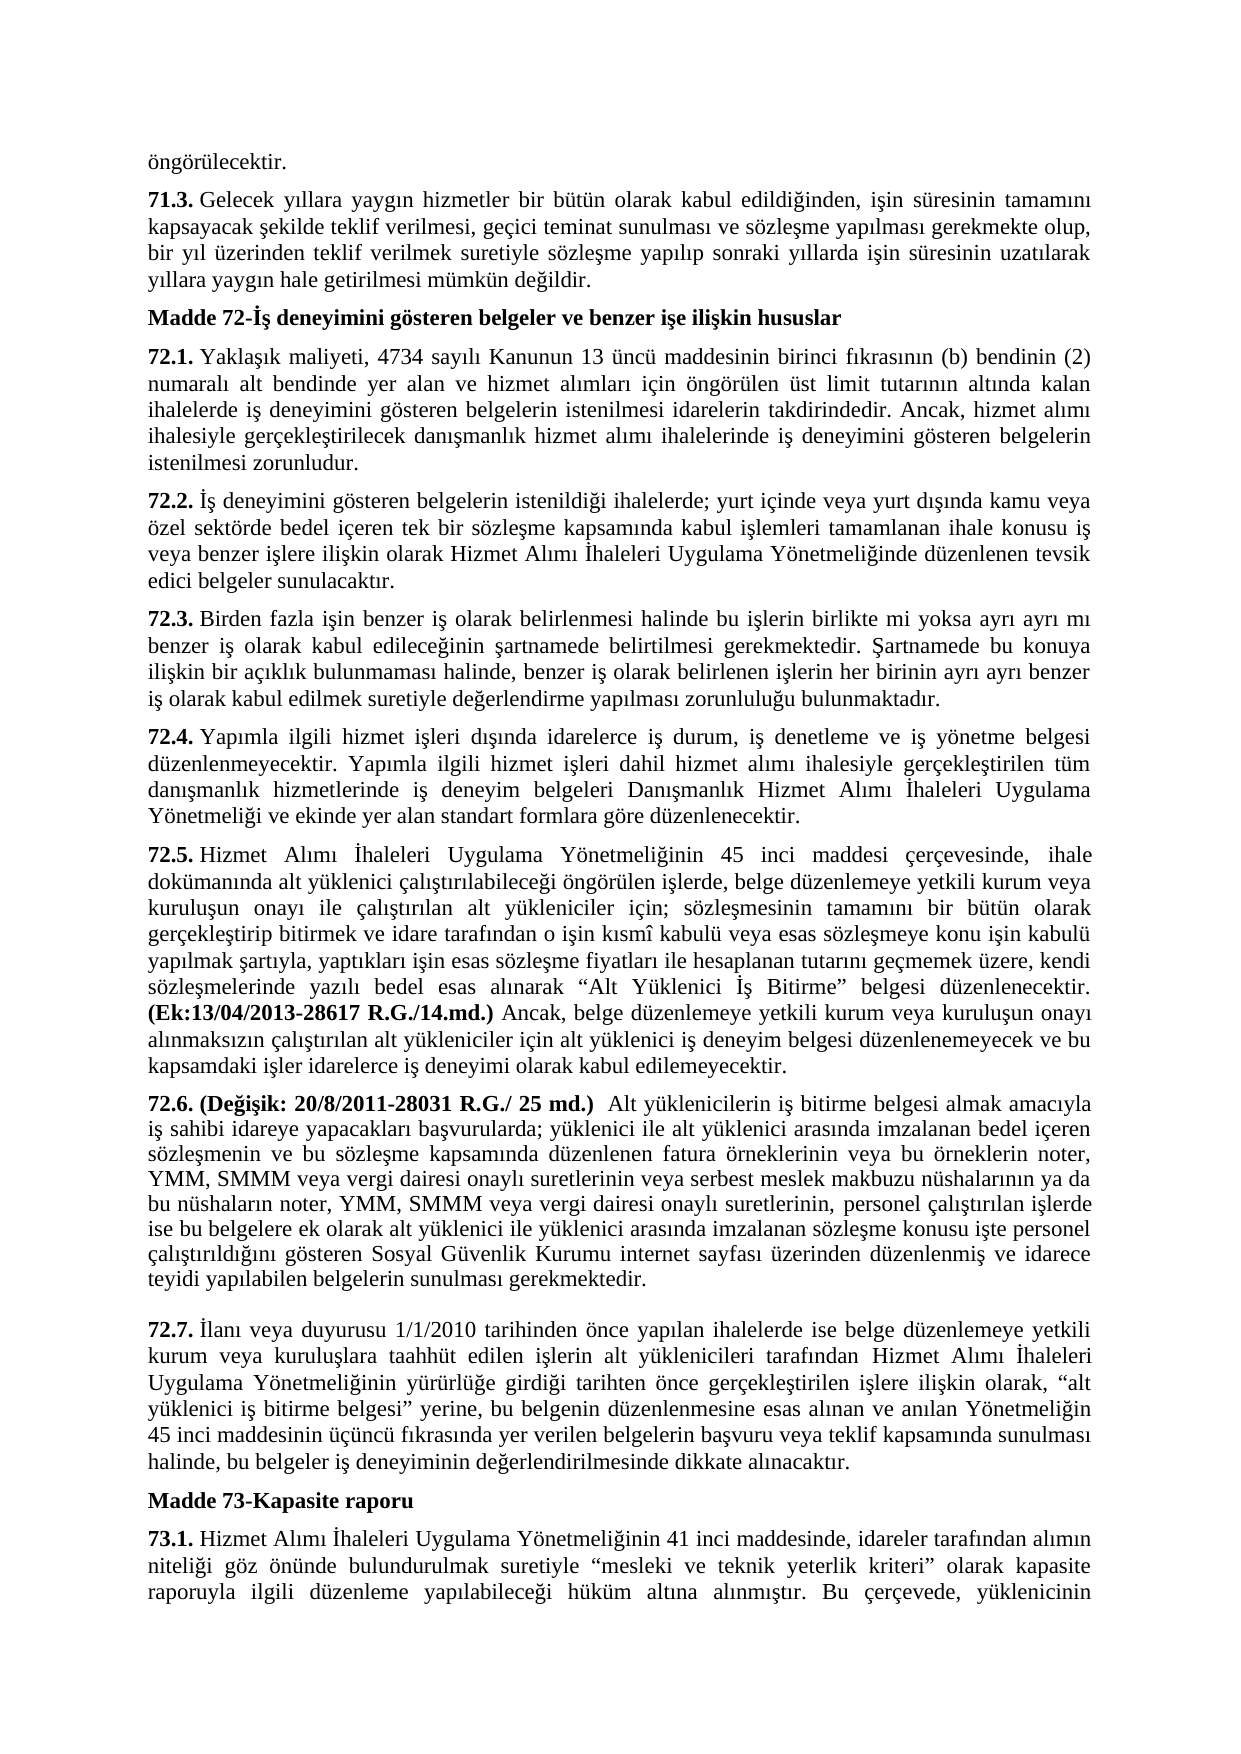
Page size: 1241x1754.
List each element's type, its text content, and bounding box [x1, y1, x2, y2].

text 72.6. (Değişik: 20/8/2011-28031 R.G./ 25 md.) Alt yüklenicilerin iş bitirme belgesi almak amacıyla iş sahibi idareye yapacakları başvurularda; yüklenici ile alt yüklenici arasında imzalanan bedel içeren sözleşmenin ve bu sözleşme kapsamında düzenlenen fatura örneklerinin veya bu örneklerin noter, YMM, SMMM veya vergi dairesi onaylı suretlerinin veya serbest meslek makbuzu nüshalarının ya da bu nüshaların noter, YMM, SMMM veya vergi dairesi onaylı suretlerinin, personel çalıştırılan işlerde ise bu belgelere ek olarak alt yüklenici ile yüklenici arasında imzalanan sözleşme konusu işte personel çalıştırıldığını gösteren Sosyal Güvenlik Kurumu internet sayfası üzerinden düzenlenmiş ve idarece teyidi yapılabilen belgelerin sunulması gerekmektedir. [148, 1091, 1092, 1291]
text Madde 73-Kapasite raporu [148, 1487, 1092, 1513]
list 72.5. Hizmet Alımı İhaleleri Uygulama Yönetmeliğinin 45 inci maddesi çerçevesinde, ihale dokümanında alt yüklenici çalıştırılabileceği öngörülen işlerde, belge düzenlemeye yetkili kurum veya kuruluşun onayı ile çalıştırılan alt yükleniciler için; sözleşmesinin tamamını bir bütün olarak gerçekleştirip bitirmek ve idare tarafından o işin kısmî kabulü veya esas sözleşmeye konu işin kabulü yapılmak şartıyla, yaptıkları işin esas sözleşme fiyatları ile hesaplanan tutarını geçmemek üzere, kendi sözleşmelerinde yazılı bedel esas alınarak “Alt Yüklenici İş Bitirme” belgesi düzenlenecektir. (Ek:13/04/2013-28617 R.G./14.md.) Ancak, belge düzenlemeye yetkili kurum veya kuruluşun onayı alınmaksızın çalıştırılan alt yükleniciler için alt yüklenici iş deneyim belgesi düzenlenemeyecek ve bu kapsamdaki işler idarelerce iş deneyimi olarak kabul edilemeyecektir. [148, 841, 1092, 1078]
text Madde 72-İş deneyimini gösteren belgeler ve benzer işe ilişkin hususlar [148, 304, 1092, 331]
list 72.4. Yapımla ilgili hizmet işleri dışında idarelerce iş durum, iş denetleme ve iş yönetme belgesi düzenlenmeyecektir. Yapımla ilgili hizmet işleri dahil hizmet alımı ihalesiyle gerçekleştirilen tüm danışmanlık hizmetlerinde iş deneyim belgeleri Danışmanlık Hizmet Alımı İhaleleri Uygulama Yönetmeliği ve ekinde yer alan standart formlara göre düzenlenecektir. [148, 723, 1092, 829]
text 72.2. İş deneyimini gösteren belgelerin istenildiği ihalelerde; yurt içinde veya yurt dışında kamu veya özel sektörde bedel içeren tek bir sözleşme kapsamında kabul işlemleri tamamlanan ihale konusu iş veya benzer işlere ilişkin olarak Hizmet Alımı İhaleleri Uygulama Yönetmeliğinde düzenlenen tevsik edici belgeler sunulacaktır. [148, 488, 1092, 593]
text 71.3. Gelecek yıllara yaygın hizmetler bir bütün olarak kabul edildiğinden, işin süresinin tamamını kapsayacak şekilde teklif verilmesi, geçici teminat sunulması ve sözleşme yapılması gerekmekte olup, bir yıl üzerinden teklif verilmek suretiyle sözleşme yapılıp sonraki yıllarda işin süresinin uzatılarak yıllara yaygın hale getirilmesi mümkün değildir. [148, 187, 1092, 292]
text 72.1. Yaklaşık maliyeti, 4734 sayılı Kanunun 13 üncü maddesinin birinci fıkrasının (b) bendinin (2) numaralı alt bendinde yer alan ve hizmet alımları için öngörülen üst limit tutarının altında kalan ihalelerde iş deneyimini gösteren belgelerin istenilmesi idarelerin takdirindedir. Ancak, hizmet alımı ihalesiyle gerçekleştirilecek danışmanlık hizmet alımı ihalelerinde iş deneyimini gösteren belgelerin istenilmesi zorunludur. [148, 343, 1092, 475]
list 72.7. İlanı veya duyurusu 1/1/2010 tarihinden önce yapılan ihalelerde ise belge düzenlemeye yetkili kurum veya kuruluşlara taahhüt edilen işlerin alt yüklenicileri tarafından Hizmet Alımı İhaleleri Uygulama Yönetmeliğinin yürürlüğe girdiği tarihten önce gerçekleştirilen işlere ilişkin olarak, “alt yüklenici iş bitirme belgesi” yerine, bu belgenin düzenlenmesine esas alınan ve anılan Yönetmeliğin 45 inci maddesinin üçüncü fıkrasında yer verilen belgelerin başvuru veya teklif kapsamında sunulması halinde, bu belgeler iş deneyiminin değerlendirilmesinde dikkate alınacaktır. [148, 1316, 1092, 1474]
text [148, 148, 1092, 174]
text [148, 1526, 1092, 1604]
list 72.3. Birden fazla işin benzer iş olarak belirlenmesi halinde bu işlerin birlikte mi yoksa ayrı ayrı mı benzer iş olarak kabul edileceğinin şartnamede belirtilmesi gerekmektedir. Şartnamede bu konuya ilişkin bir açıklık bulunmaması halinde, benzer iş olarak belirlenen işlerin her birinin ayrı ayrı benzer iş olarak kabul edilmek suretiyle değerlendirme yapılması zorunluluğu bulunmaktadır. [148, 606, 1092, 711]
